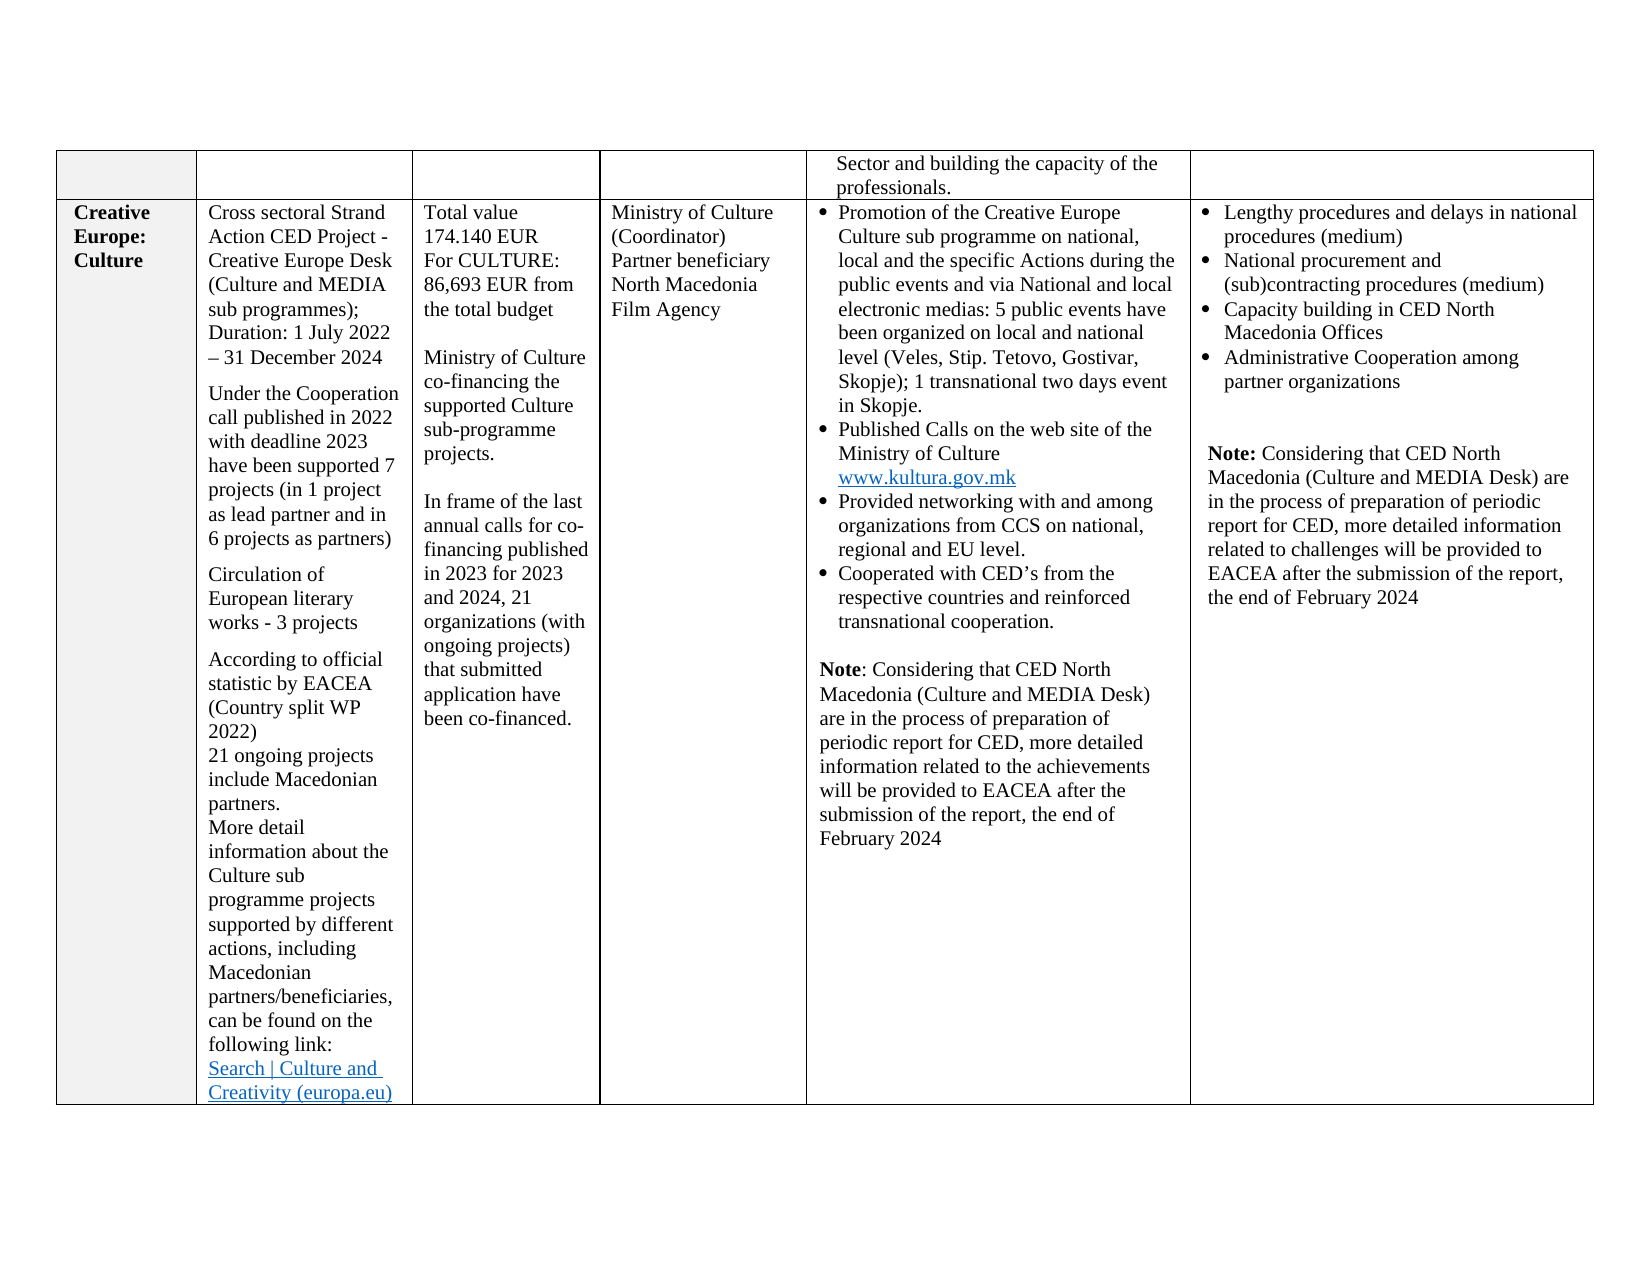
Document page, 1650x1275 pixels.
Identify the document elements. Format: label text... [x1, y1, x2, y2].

table_cell Cross sectoral Strand Action CED Project - Creative Europe Desk (Culture and MEDIA sub programmes); Duration: 1 July 2022 – 31 December 2024 Under the Cooperation call published in 2022 with deadline 2023 have been supported 7 projects (in 1 project as lead partner and in 6 projects as partners) Circulation of European literary works - 3 projects According to official statistic by EACEA (Country split WP 2022) 21 ongoing projects include Macedonian partners. More detail information about the Culture sub programme projects supported by different actions, including Macedonian partners/beneficiaries, can be found on the following link: Search | Culture and Creativity (europa.eu) [197, 200, 412, 1104]
table_cell Promotion of the Creative Europe Culture sub programme on national, local and the specific Actions during the public events and via National and local electronic medias: 5 public events have been organized on local and national level (Veles, Stip. Tetovo, Gostivar, Skopje); 1 transnational two days event in Skopje. Published Calls on the web site of the Ministry of Culture www.kultura.gov.mk Provided networking with and among organizations from CCS on national, regional and EU level. Cooperated with CED’s from the respective countries and reinforced transnational cooperation. Note: Considering that CED North Macedonia (Culture and MEDIA Desk) are in the process of preparation of periodic report for CED, more detailed information related to the achievements will be provided to EACEA after the submission of the report, the end of February 2024 [807, 200, 1190, 1104]
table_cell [601, 151, 806, 199]
table_cell Lengthy procedures and delays in national procedures (medium) National procurement and (sub)contracting procedures (medium) Capacity building in CED North Macedonia Offices Administrative Cooperation among partner organizations Note: Considering that CED North Macedonia (Culture and MEDIA Desk) are in the process of preparation of periodic report for CED, more detailed information related to challenges will be provided to EACEA after the submission of the report, the end of February 2024 [1191, 200, 1593, 1104]
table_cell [413, 151, 599, 199]
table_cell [197, 151, 412, 199]
table_cell Ministry of Culture (Coordinator) Partner beneficiary North Macedonia Film Agency [601, 200, 806, 1104]
table_cell Creative Europe: Culture [57, 200, 196, 1104]
table_cell Total value 174.140 EUR For CULTURE: 86,693 EUR from the total budget Ministry of Culture co-financing the supported Culture sub-programme projects. In frame of the last annual calls for co-financing published in 2023 for 2023 and 2024, 21 organizations (with ongoing projects) that submitted application have been co-financed. [413, 200, 599, 1104]
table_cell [57, 151, 196, 199]
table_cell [1191, 151, 1593, 199]
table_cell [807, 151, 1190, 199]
